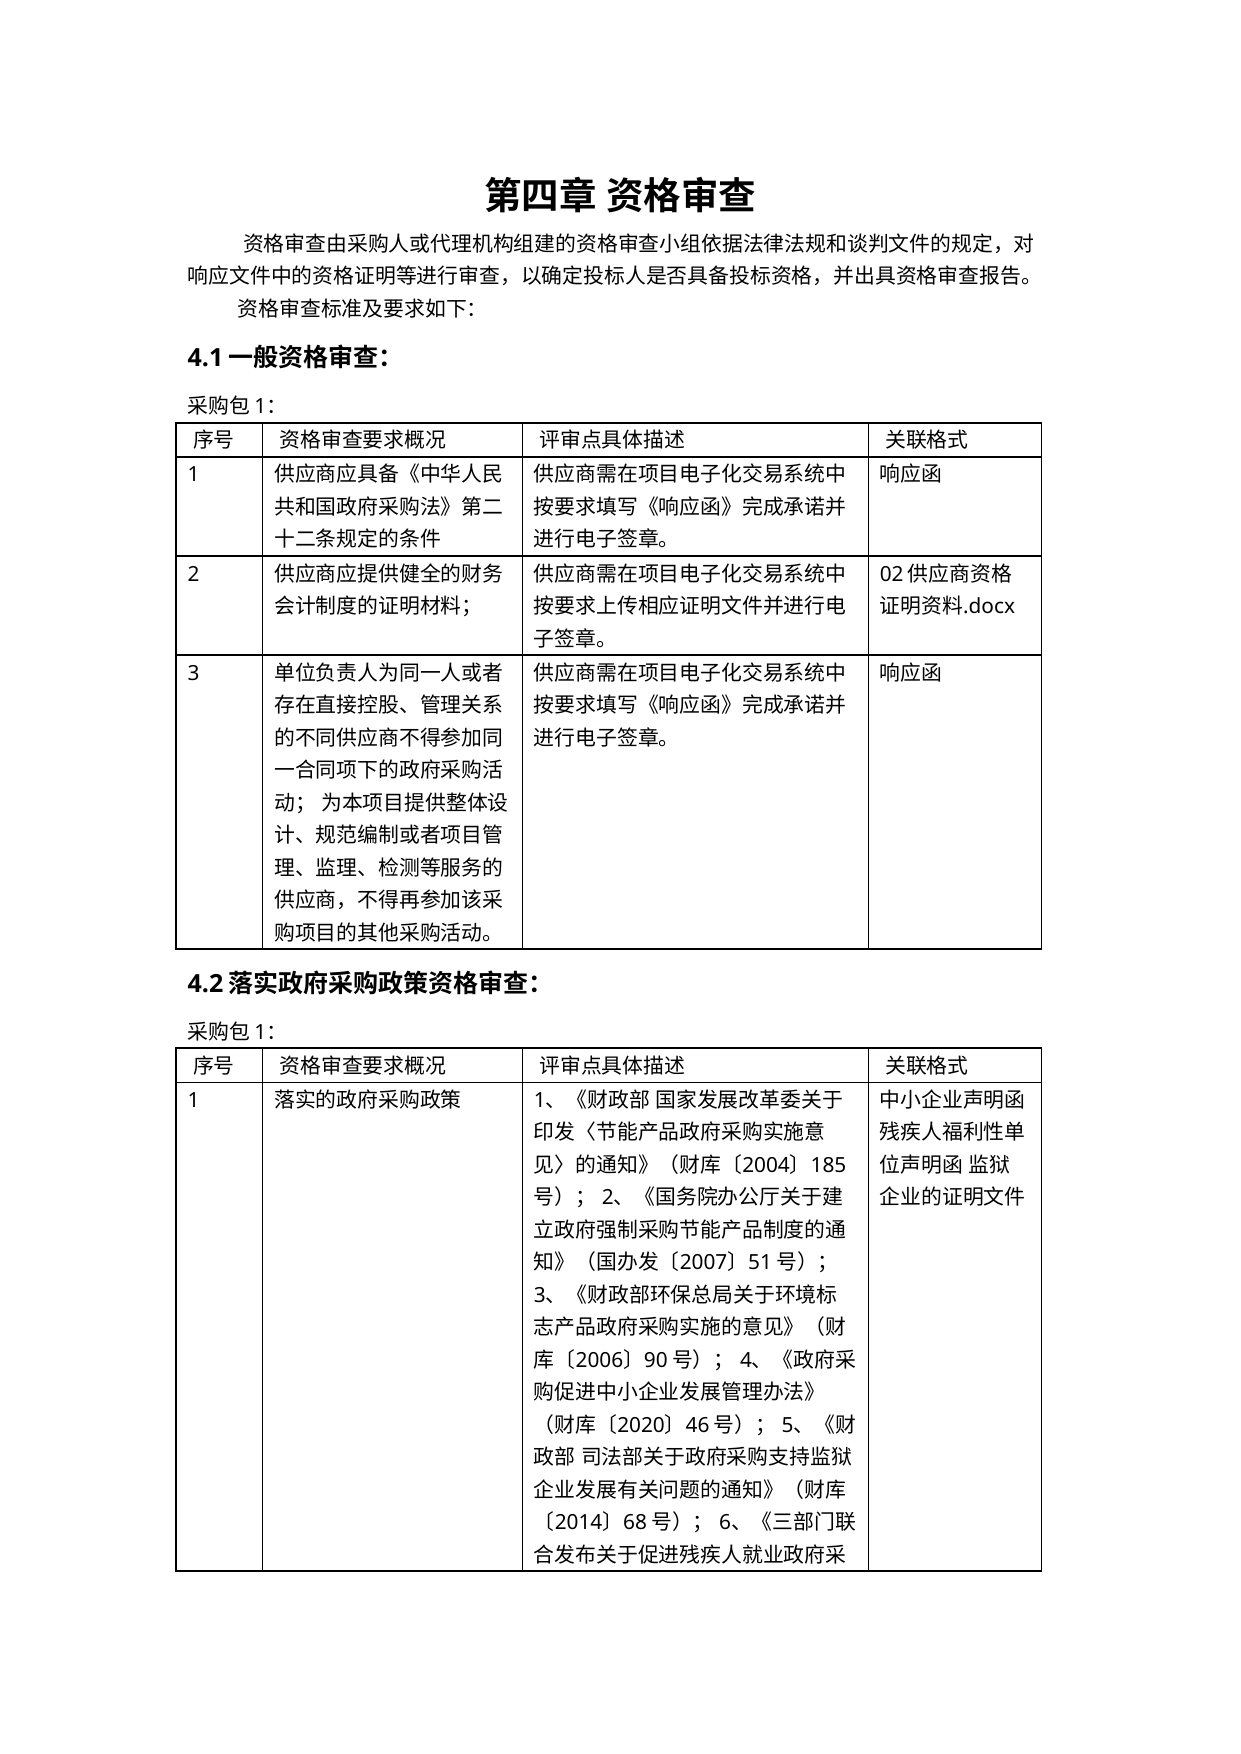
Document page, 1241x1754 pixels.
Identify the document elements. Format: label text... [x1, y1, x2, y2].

table_cell 供应商应提供健全的财务会计制度的证明材料； [263, 557, 522, 654]
table_cell 单位负责人为同一人或者存在直接控股、管理关系的不同供应商不得参加同一合同项下的政府采购活动； 为本项目提供整体设计、规范编制或者项目管理、监理、检测等服务的供应商，不得再参加该采购项目的其他采购活动。 [263, 656, 522, 948]
table_cell 1 [177, 458, 262, 555]
table_header 序号 [177, 1049, 262, 1081]
table_header 评审点具体描述 [523, 1049, 868, 1081]
table_header 资格审查要求概况 [263, 424, 522, 456]
text 第四章 资格审查 [187, 162, 1053, 227]
table_cell 响应函 [869, 656, 1041, 948]
table_cell 02供应商资格证明资料.docx [869, 557, 1041, 654]
text 4.1一般资格审查： [187, 324, 1053, 389]
table_header 资格审查要求概况 [263, 1049, 522, 1081]
table_cell 供应商需在项目电子化交易系统中按要求填写《响应函》完成承诺并进行电子签章。 [523, 458, 868, 555]
text 采购包1： [187, 389, 1053, 422]
table_cell 2 [177, 557, 262, 654]
table_cell 供应商需在项目电子化交易系统中按要求填写《响应函》完成承诺并进行电子签章。 [523, 656, 868, 948]
text 资格审查标准及要求如下： [187, 292, 1053, 324]
table_cell 响应函 [869, 458, 1041, 555]
text 4.2落实政府采购政策资格审查： [187, 950, 1053, 1015]
table_cell 1 [177, 1083, 262, 1570]
table_header 关联格式 [869, 424, 1041, 456]
text 资格审查由采购人或代理机构组建的资格审查小组依据法律法规和谈判文件的规定，对响应文件中的资格证明等进行审查，以确定投标人是否具备投标资格，并出具资格审查报告。 [187, 227, 1053, 292]
table_cell 3 [177, 656, 262, 948]
table_header 关联格式 [869, 1049, 1041, 1081]
table_cell 供应商应具备《中华人民共和国政府采购法》第二十二条规定的条件 [263, 458, 522, 555]
table_header 序号 [177, 424, 262, 456]
table_cell 落实的政府采购政策 [263, 1083, 522, 1570]
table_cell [869, 1083, 1041, 1570]
table_header 评审点具体描述 [523, 424, 868, 456]
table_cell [523, 1083, 868, 1570]
text 采购包1： [187, 1015, 1053, 1047]
table_cell 供应商需在项目电子化交易系统中按要求上传相应证明文件并进行电子签章。 [523, 557, 868, 654]
